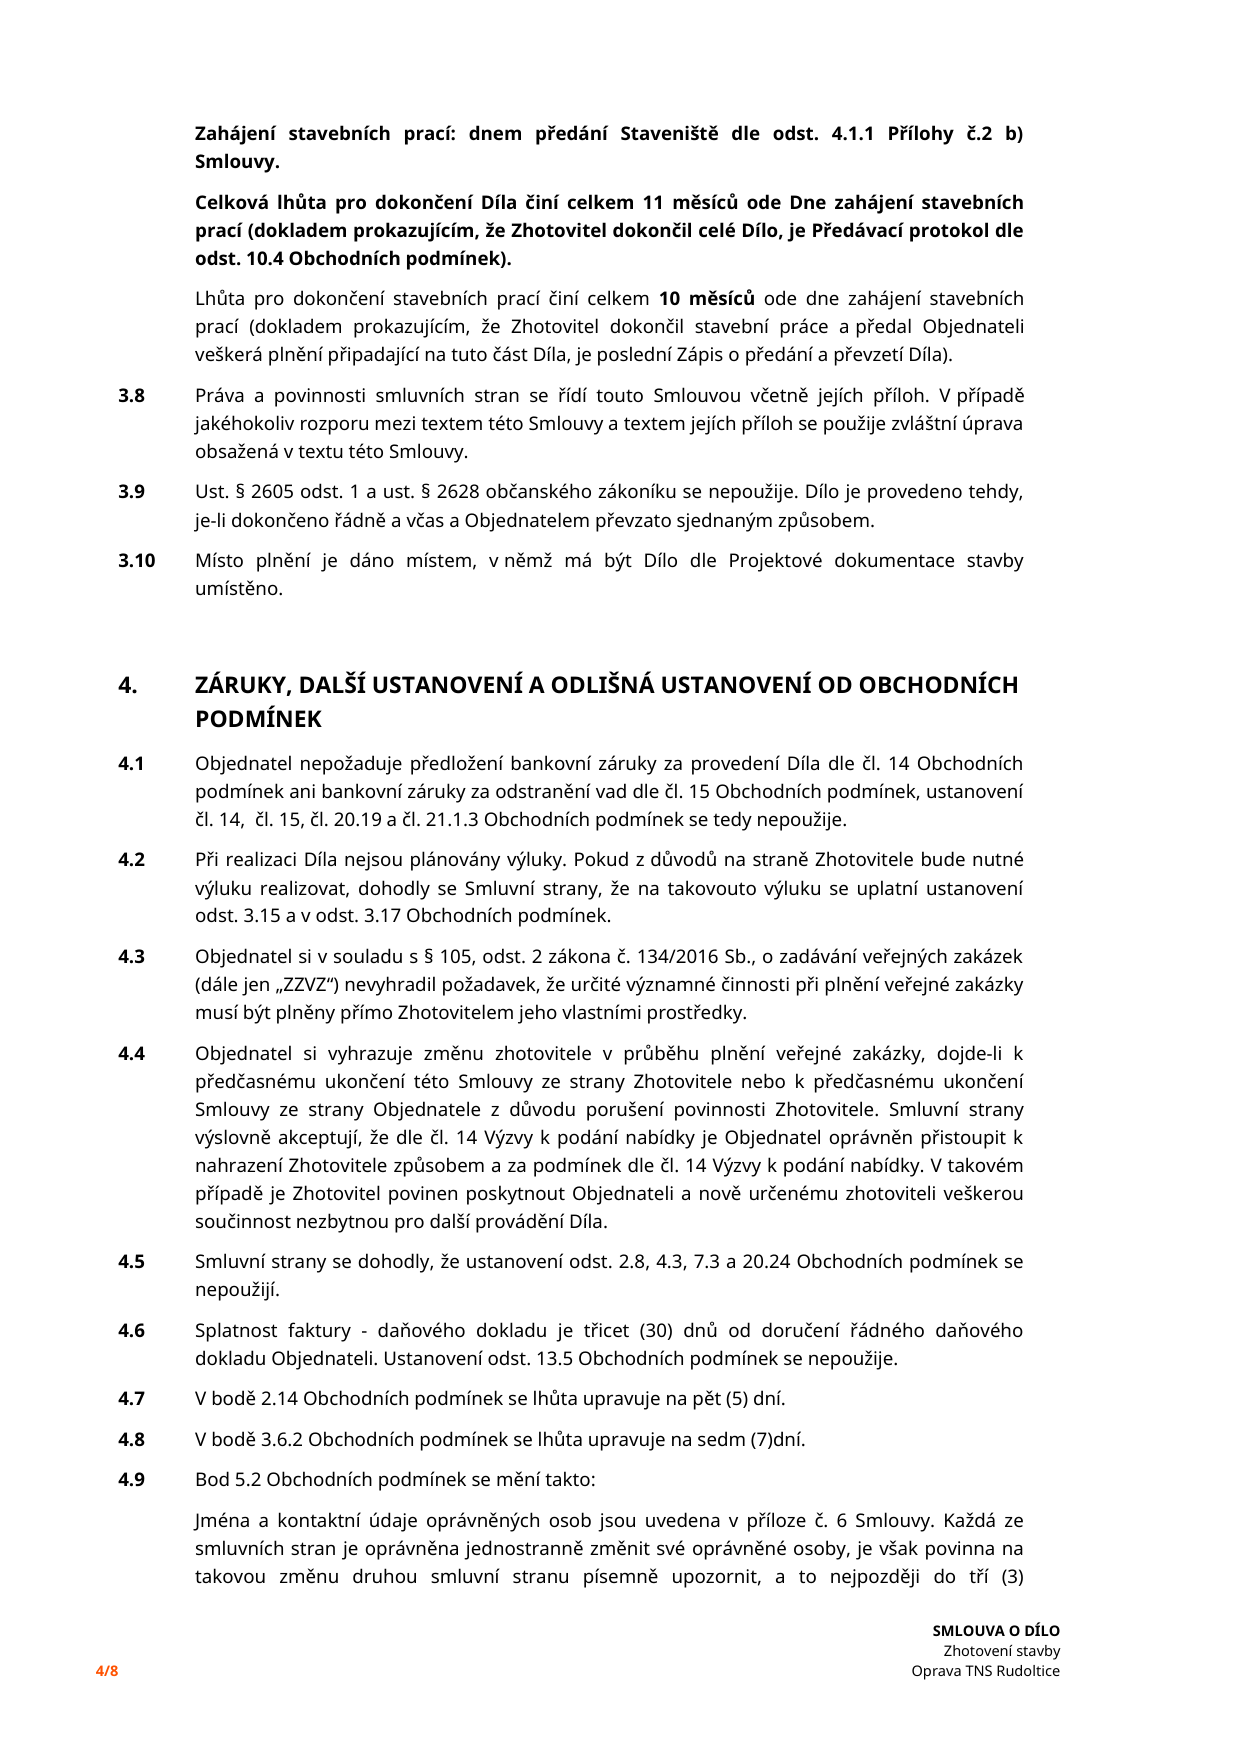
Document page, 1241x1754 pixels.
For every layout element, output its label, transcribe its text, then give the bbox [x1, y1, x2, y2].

text V bodě 3.6.2 Obchodních podmínek se lhůta upravuje na sedm (7)dní. [118, 1426, 1024, 1452]
text ZÁRUKY, DALŠÍ USTANOVENÍ A ODLIŠNÁ USTANOVENÍ OD OBCHODNÍCH PODMÍNEK [118, 669, 1024, 734]
text Práva a povinnosti smluvních stran se řídí touto Smlouvou včetně jejích příloh. V případě jakéhokoliv rozporu mezi textem této Smlouvy a textem jejích příloh se použije zvláštní úprava obsažená v textu této Smlouvy. [118, 382, 1024, 464]
text Objednatel si vyhrazuje změnu zhotovitele v průběhu plnění veřejné zakázky, dojde-li k předčasnému ukončení této Smlouvy ze strany Zhotovitele nebo k předčasnému ukončení Smlouvy ze strany Objednatele z důvodu porušení povinnosti Zhotovitele. Smluvní strany výslovně akceptují, že dle čl. 14 Výzvy k podání nabídky je Objednatel oprávněn přistoupit k nahrazení Zhotovitele způsobem a za podmínek dle čl. 14 Výzvy k podání nabídky. V takovém případě je Zhotovitel povinen poskytnout Objednateli a nově určenému zhotoviteli veškerou součinnost nezbytnou pro další provádění Díla. [118, 1040, 1024, 1233]
text V bodě 2.14 Obchodních podmínek se lhůta upravuje na pět (5) dní. [118, 1386, 1024, 1411]
text Zahájení stavebních prací: dnem předání Staveniště dle odst. 4.1.1 Přílohy č.2 b) Smlouvy. [195, 121, 1024, 174]
text Smluvní strany se dohodly, že ustanovení odst. 2.8, 4.3, 7.3 a 20.24 Obchodních podmínek se nepoužijí. [118, 1248, 1024, 1302]
text Ust. § 2605 odst. 1 a ust. § 2628 občanského zákoníku se nepoužije. Dílo je provedeno tehdy, je-li dokončeno řádně a včas a Objednatelem převzato sjednaným způsobem. [118, 479, 1024, 532]
text Bod 5.2 Obchodních podmínek se mění takto: [118, 1467, 1024, 1492]
text Místo plnění je dáno místem, v němž má být Dílo dle Projektové dokumentace stavby umístěno. [118, 547, 1024, 601]
text Při realizaci Díla nejsou plánovány výluky. Pokud z důvodů na straně Zhotovitele bude nutné výluku realizovat, dohodly se Smluvní strany, že na takovouto výluku se uplatní ustanovení odst. 3.15 a v odst. 3.17 Obchodních podmínek. [118, 847, 1024, 928]
text Lhůta pro dokončení stavebních prací činí celkem 10 měsíců ode dne zahájení stavebních prací (dokladem prokazujícím, že Zhotovitel dokončil stavební práce a předal Objednateli veškerá plnění připadající na tuto část Díla, je poslední Zápis o předání a převzetí Díla). [195, 286, 1024, 367]
text Splatnost faktury - daňového dokladu je třicet (30) dnů od doručení řádného daňového dokladu Objednateli. Ustanovení odst. 13.5 Obchodních podmínek se nepoužije. [118, 1317, 1024, 1371]
text Celková lhůta pro dokončení Díla činí celkem 11 měsíců ode Dne zahájení stavebních prací (dokladem prokazujícím, že Zhotovitel dokončil celé Dílo, je Předávací protokol dle odst. 10.4 Obchodních podmínek). [195, 189, 1024, 271]
text Objednatel si v souladu s § 105, odst. 2 zákona č. 134/2016 Sb., o zadávání veřejných zakázek (dále jen „ZZVZ“) nevyhradil požadavek, že určité významné činnosti při plnění veřejné zakázky musí být plněny přímo Zhotovitelem jeho vlastními prostředky. [118, 943, 1024, 1025]
text Objednatel nepožaduje předložení bankovní záruky za provedení Díla dle čl. 14 Obchodních podmínek ani bankovní záruky za odstranění vad dle čl. 15 Obchodních podmínek, ustanovení čl. 14, čl. 15, čl. 20.19 a čl. 21.1.3 Obchodních podmínek se tedy nepoužije. [118, 750, 1024, 832]
